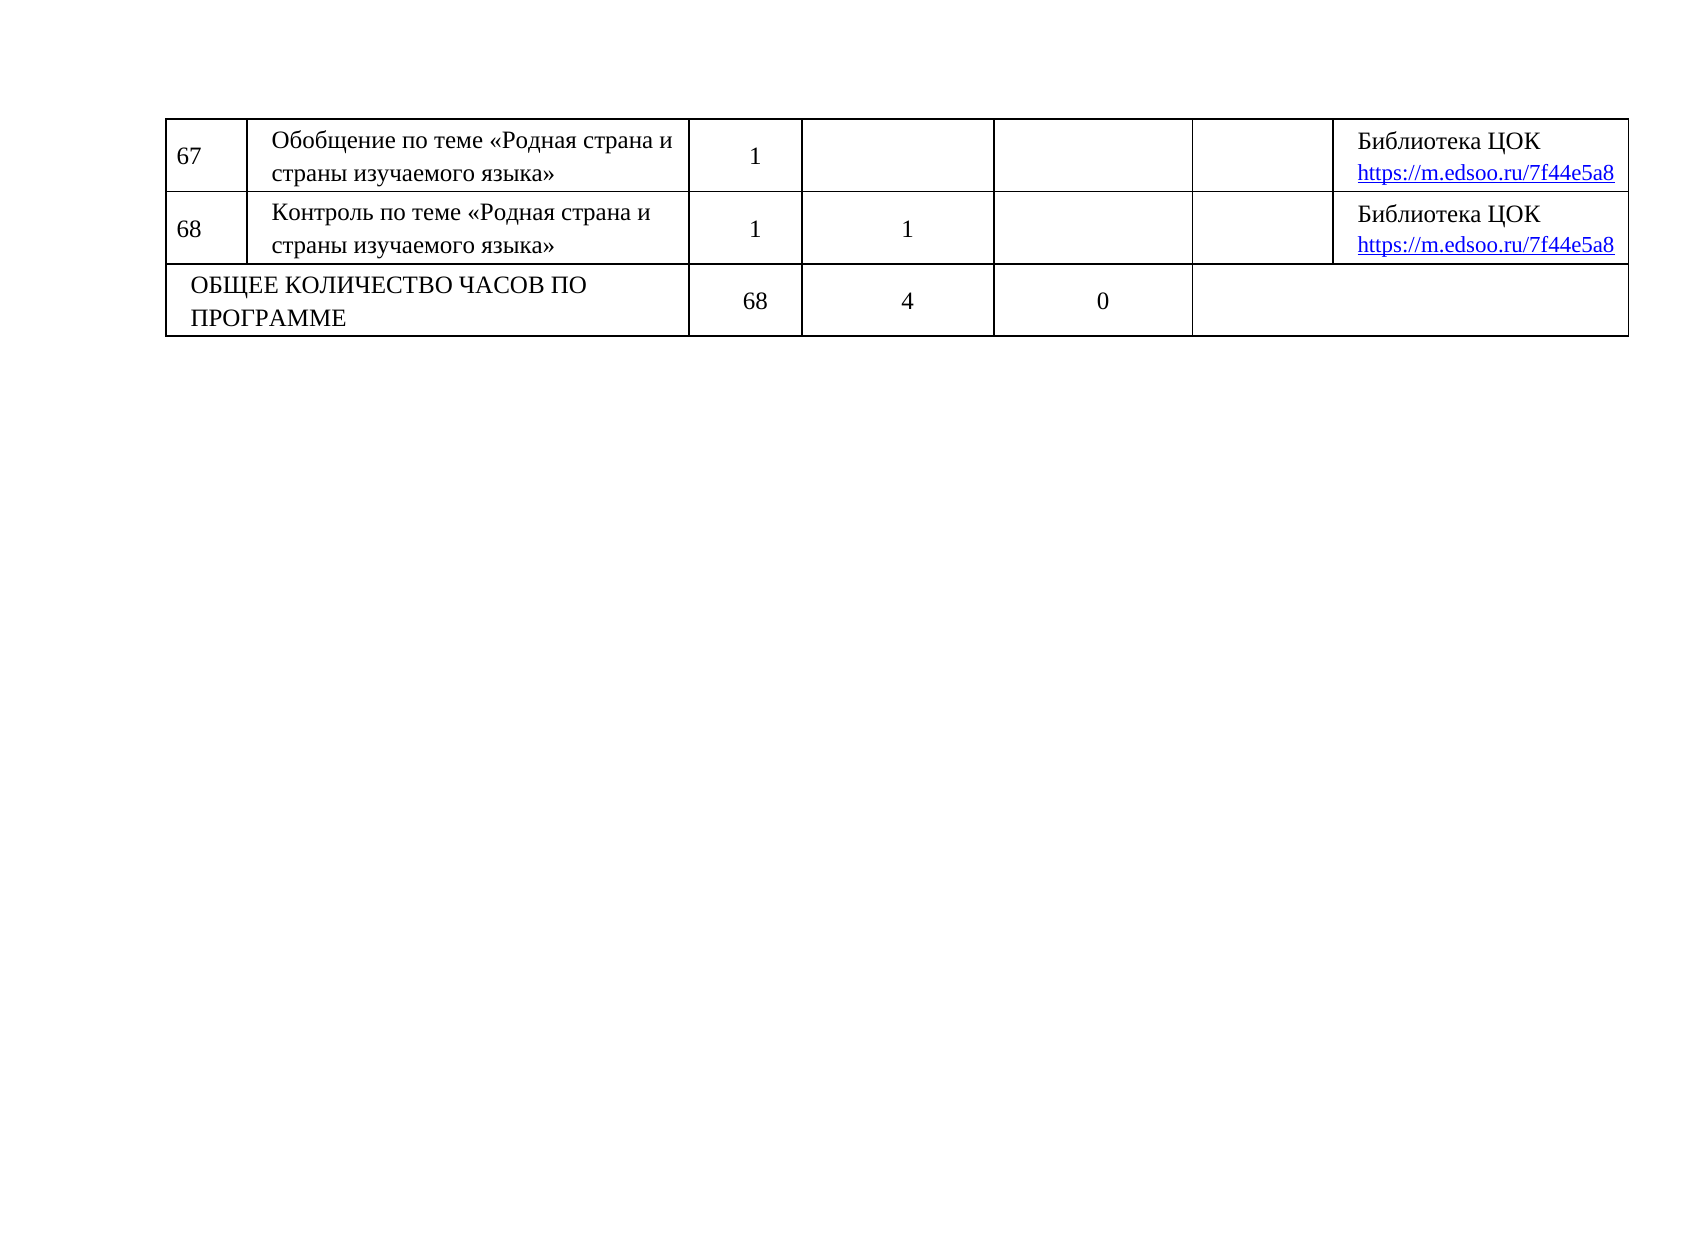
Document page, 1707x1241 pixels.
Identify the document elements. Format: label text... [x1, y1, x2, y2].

table_cell 67 [167, 120, 246, 191]
table_cell Обобщение по теме «Родная страна и страны изучаемого языка» [248, 120, 688, 191]
table_cell [995, 120, 1192, 191]
table_cell [803, 120, 993, 191]
table_cell 1 [803, 192, 993, 263]
table_cell 68 [167, 192, 246, 263]
table_cell 4 [803, 265, 993, 335]
table_cell 1 [690, 120, 801, 191]
table_cell [1193, 120, 1332, 191]
table_cell Контроль по теме «Родная страна и страны изучаемого языка» [248, 192, 688, 263]
table_cell 0 [995, 265, 1192, 335]
table_cell Библиотека ЦОК https://m.edsoo.ru/7f44e5a8 [1334, 120, 1628, 191]
table_cell [1193, 265, 1628, 335]
table_cell Библиотека ЦОК https://m.edsoo.ru/7f44e5a8 [1334, 192, 1628, 263]
table_cell [1193, 192, 1332, 263]
table_cell 1 [690, 192, 801, 263]
table_cell 68 [690, 265, 801, 335]
table_cell [995, 192, 1192, 263]
table_cell ОБЩЕЕ КОЛИЧЕСТВО ЧАСОВ ПО ПРОГРАММЕ [167, 265, 688, 335]
